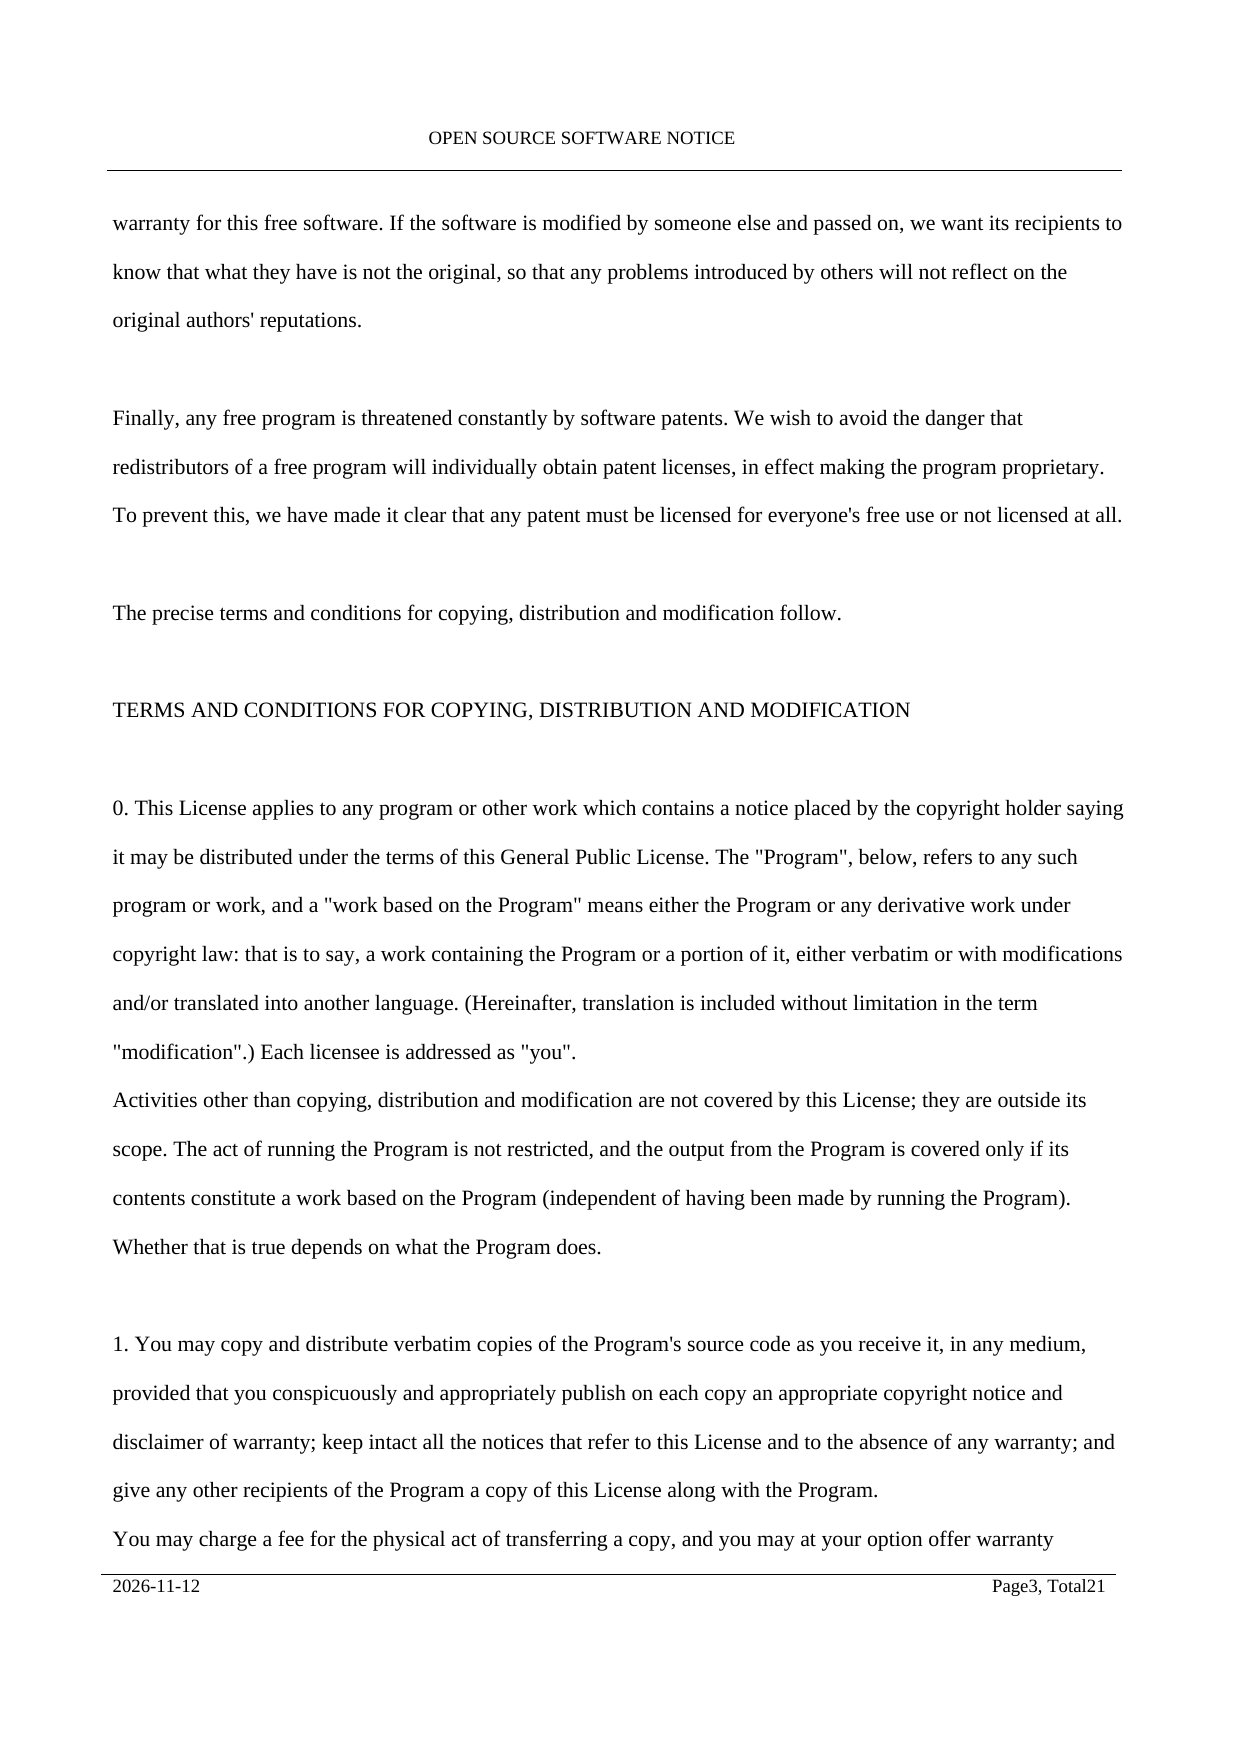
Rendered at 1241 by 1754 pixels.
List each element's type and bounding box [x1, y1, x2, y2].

text [112, 206, 1128, 1555]
